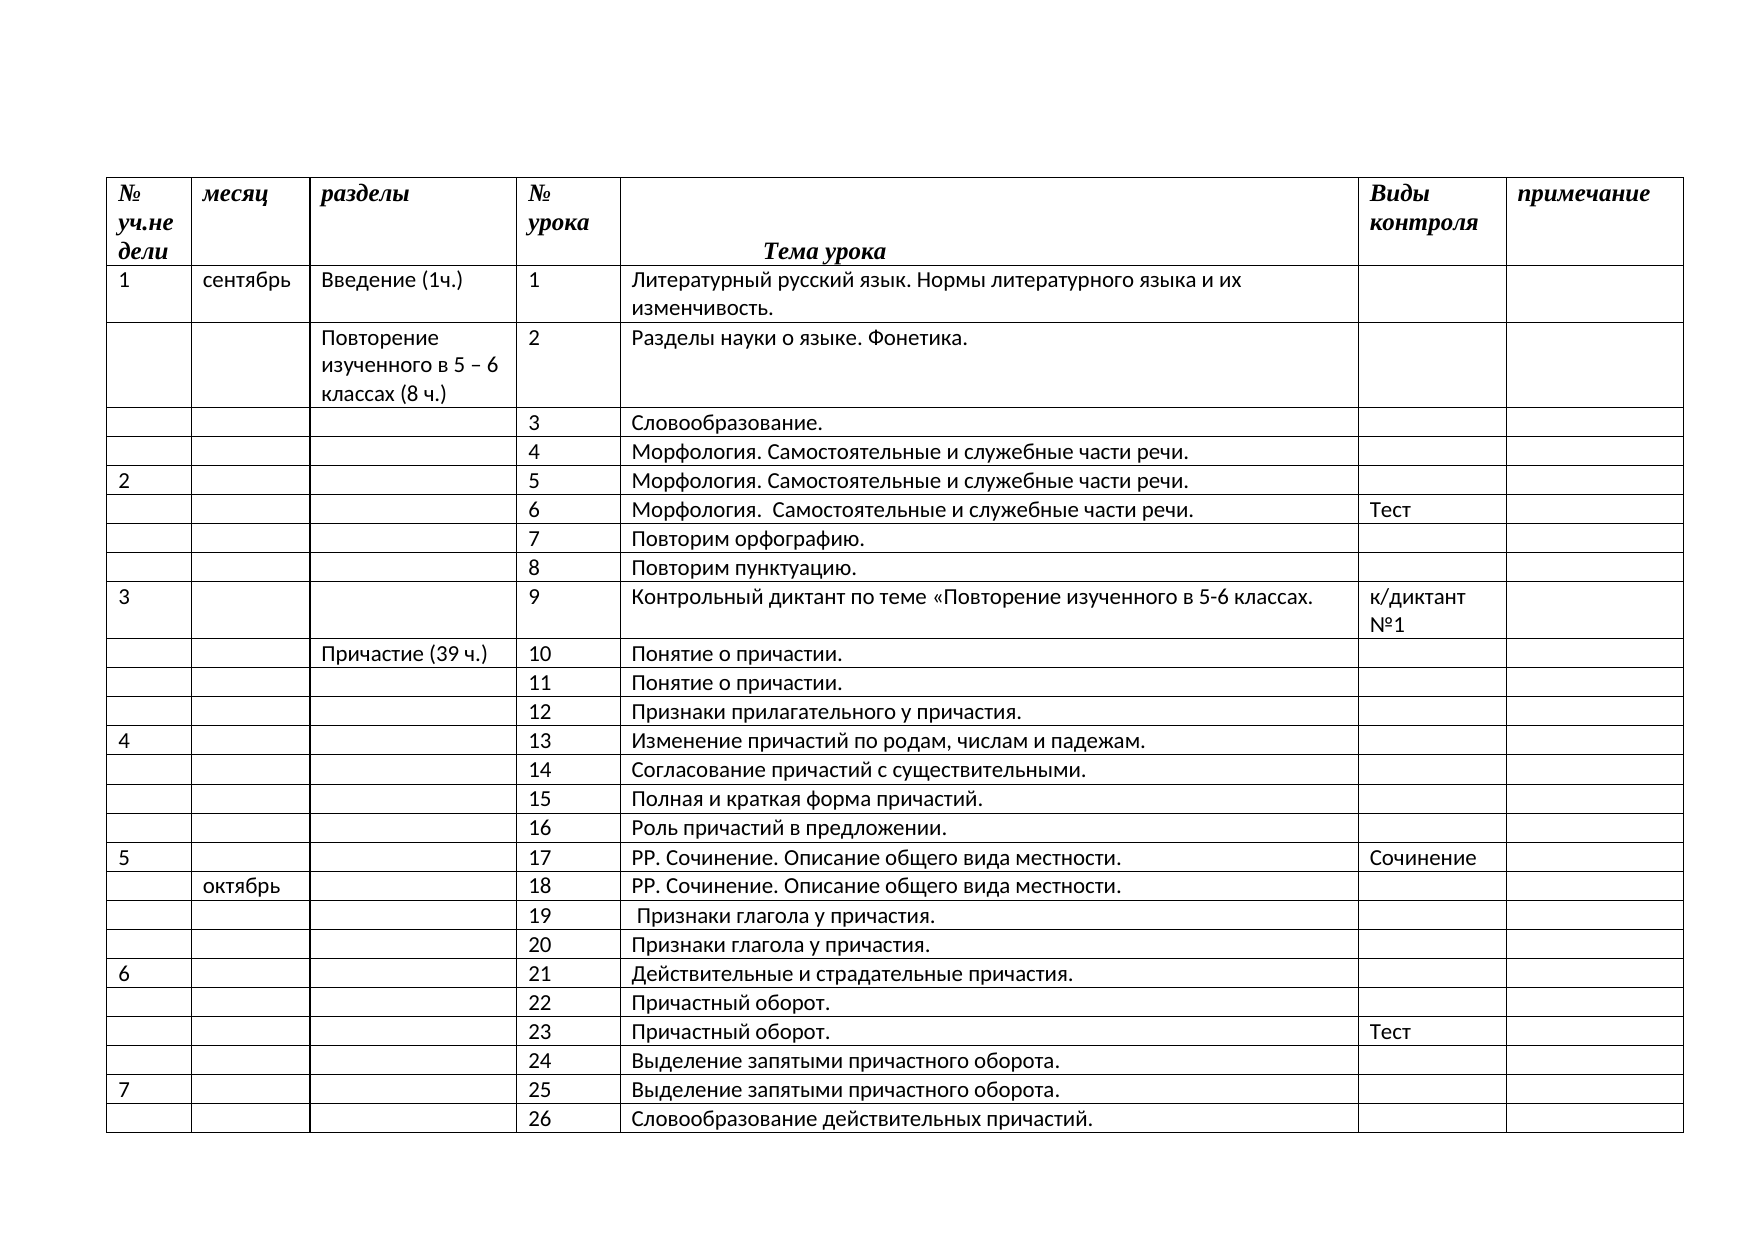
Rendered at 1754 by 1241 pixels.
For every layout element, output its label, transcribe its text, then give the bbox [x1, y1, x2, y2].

table_cell [1507, 959, 1683, 987]
table_cell [192, 930, 309, 958]
table_cell [1507, 437, 1683, 465]
table_cell 2 [517, 323, 620, 407]
table_cell [1507, 1104, 1683, 1132]
table_cell [311, 466, 516, 494]
table_cell [107, 988, 191, 1016]
table_header месяц [192, 178, 309, 264]
table_cell [1359, 668, 1506, 696]
table_cell Морфология. Самостоятельные и служебные части речи. [621, 466, 1358, 494]
table_cell [192, 1017, 309, 1045]
table_cell РР. Сочинение. Описание общего вида местности. [621, 872, 1358, 900]
table_cell 5 [517, 466, 620, 494]
table_cell [1359, 988, 1506, 1016]
table_header № уч.недели [107, 178, 191, 264]
table_cell [311, 668, 516, 696]
table_cell [1359, 266, 1506, 322]
table_cell [1507, 408, 1683, 436]
table_cell [311, 843, 516, 871]
table_cell [192, 755, 309, 783]
table_cell [311, 755, 516, 783]
table_cell [1359, 408, 1506, 436]
table_cell октябрь [192, 872, 309, 900]
table_header разделы [311, 178, 516, 264]
table_cell [311, 814, 516, 842]
table_cell [1507, 697, 1683, 725]
table_cell [1359, 466, 1506, 494]
table_cell [192, 466, 309, 494]
table_cell [107, 872, 191, 900]
table_cell 3 [517, 408, 620, 436]
table_cell Повторим орфографию. [621, 524, 1358, 552]
table_cell [1359, 814, 1506, 842]
table_cell к/диктант №1 [1359, 582, 1506, 638]
table_cell [107, 930, 191, 958]
table_cell Понятие о причастии. [621, 639, 1358, 667]
table_cell [1359, 872, 1506, 900]
table_cell 9 [517, 582, 620, 638]
table_cell Морфология. Самостоятельные и служебные части речи. [621, 437, 1358, 465]
table_cell [1359, 785, 1506, 812]
table_cell Сочинение [1359, 843, 1506, 871]
table_cell [192, 697, 309, 725]
table_cell [107, 639, 191, 667]
table_cell [1359, 323, 1506, 407]
table_cell [1507, 785, 1683, 812]
table_cell сентябрь [192, 266, 309, 322]
table_cell [107, 408, 191, 436]
table_cell Полная и краткая форма причастий. [621, 785, 1358, 812]
table_cell 14 [517, 755, 620, 783]
table_cell [107, 1046, 191, 1074]
table_cell [1507, 901, 1683, 929]
table_cell Действительные и страдательные причастия. [621, 959, 1358, 987]
table_cell [107, 495, 191, 523]
table_cell [1507, 930, 1683, 958]
table_cell [107, 1104, 191, 1132]
table_cell [1507, 1075, 1683, 1103]
table_cell [1507, 814, 1683, 842]
table_cell 7 [517, 524, 620, 552]
table_cell 4 [517, 437, 620, 465]
table_cell [311, 901, 516, 929]
table_header Виды контроля [1359, 178, 1506, 264]
table_cell 22 [517, 988, 620, 1016]
table_cell 12 [517, 697, 620, 725]
table_cell [1507, 466, 1683, 494]
table_cell [1507, 872, 1683, 900]
table_cell 10 [517, 639, 620, 667]
table_cell [192, 1046, 309, 1074]
table_cell [1507, 495, 1683, 523]
table_cell 5 [107, 843, 191, 871]
table_cell [311, 726, 516, 754]
table_cell Разделы науки о языке. Фонетика. [621, 323, 1358, 407]
table_cell РР. Сочинение. Описание общего вида местности. [621, 843, 1358, 871]
table_cell [1359, 755, 1506, 783]
table_cell Признаки прилагательного у причастия. [621, 697, 1358, 725]
table_cell [192, 323, 309, 407]
table_cell Литературный русский язык. Нормы литературного языка и их изменчивость. [621, 266, 1358, 322]
table_cell [311, 495, 516, 523]
table_cell 15 [517, 785, 620, 812]
table_cell [192, 639, 309, 667]
table_cell [1507, 524, 1683, 552]
table_cell [192, 785, 309, 812]
table_cell 4 [107, 726, 191, 754]
table_cell Причастный оборот. [621, 1017, 1358, 1045]
table_cell 26 [517, 1104, 620, 1132]
table_cell 17 [517, 843, 620, 871]
table_cell Причастие (39 ч.) [311, 639, 516, 667]
table_cell [1507, 988, 1683, 1016]
table_cell Выделение запятыми причастного оборота. [621, 1075, 1358, 1103]
table_cell [1507, 668, 1683, 696]
table_cell [192, 1104, 309, 1132]
table_cell 19 [517, 901, 620, 929]
table_cell 6 [517, 495, 620, 523]
table_cell [1507, 1017, 1683, 1045]
table_cell 11 [517, 668, 620, 696]
table_cell Согласование причастий с существительными. [621, 755, 1358, 783]
table_cell [1359, 697, 1506, 725]
table_cell [107, 668, 191, 696]
table_cell [1507, 553, 1683, 581]
table_cell 13 [517, 726, 620, 754]
table_cell [192, 553, 309, 581]
table_cell Причастный оборот. [621, 988, 1358, 1016]
table_cell 3 [107, 582, 191, 638]
table_cell [192, 843, 309, 871]
table_cell Контрольный диктант по теме «Повторение изученного в 5-6 классах. [621, 582, 1358, 638]
table_cell [192, 668, 309, 696]
table_cell [192, 988, 309, 1016]
table_cell [311, 582, 516, 638]
table_cell Словообразование. [621, 408, 1358, 436]
table_cell 18 [517, 872, 620, 900]
table_cell [107, 697, 191, 725]
table_cell [192, 495, 309, 523]
table_cell [311, 959, 516, 987]
table_cell [107, 814, 191, 842]
table_cell [192, 437, 309, 465]
table_cell [1359, 1046, 1506, 1074]
table_cell Словообразование действительных причастий. [621, 1104, 1358, 1132]
table_cell [192, 582, 309, 638]
table_cell Признаки глагола у причастия. [621, 930, 1358, 958]
table_cell Выделение запятыми причастного оборота. [621, 1046, 1358, 1074]
table_cell [107, 785, 191, 812]
table_cell Признаки глагола у причастия. [621, 901, 1358, 929]
table_cell [1359, 1075, 1506, 1103]
table_cell [107, 1017, 191, 1045]
table_cell 20 [517, 930, 620, 958]
table_header примечание [1507, 178, 1683, 264]
table_cell [1359, 1104, 1506, 1132]
table_cell 1 [517, 266, 620, 322]
table_cell [192, 726, 309, 754]
table_header № урока [517, 178, 620, 264]
table_cell 1 [107, 266, 191, 322]
table_cell [311, 524, 516, 552]
table_cell 21 [517, 959, 620, 987]
table_cell [1359, 553, 1506, 581]
table_cell Роль причастий в предложении. [621, 814, 1358, 842]
table_cell Понятие о причастии. [621, 668, 1358, 696]
table_cell Изменение причастий по родам, числам и падежам. [621, 726, 1358, 754]
table_cell Тест [1359, 495, 1506, 523]
table_cell [192, 901, 309, 929]
table_cell [1507, 1046, 1683, 1074]
table_cell Повторим пунктуацию. [621, 553, 1358, 581]
table_cell [1507, 726, 1683, 754]
table_cell [311, 437, 516, 465]
table_cell Тест [1359, 1017, 1506, 1045]
table_cell Введение (1ч.) [311, 266, 516, 322]
table_cell [192, 524, 309, 552]
table_cell [311, 1075, 516, 1103]
table_cell [1507, 266, 1683, 322]
table_cell 25 [517, 1075, 620, 1103]
table_cell [1359, 437, 1506, 465]
table_cell [1507, 639, 1683, 667]
table_cell [107, 323, 191, 407]
table_cell [1507, 755, 1683, 783]
table_cell 24 [517, 1046, 620, 1074]
table_cell Морфология. Самостоятельные и служебные части речи. [621, 495, 1358, 523]
table_cell [192, 408, 309, 436]
table_cell 2 [107, 466, 191, 494]
table_cell [311, 1046, 516, 1074]
table_cell [311, 930, 516, 958]
table_cell [311, 408, 516, 436]
table_cell [311, 988, 516, 1016]
table_cell 23 [517, 1017, 620, 1045]
table_cell 16 [517, 814, 620, 842]
table_cell 8 [517, 553, 620, 581]
table_cell [107, 524, 191, 552]
table_cell [1359, 959, 1506, 987]
table_cell [192, 814, 309, 842]
table_cell [1507, 323, 1683, 407]
table_cell [1359, 639, 1506, 667]
table_cell [107, 901, 191, 929]
table_cell [311, 1017, 516, 1045]
table_cell [311, 872, 516, 900]
table_cell [311, 785, 516, 812]
table_cell [107, 437, 191, 465]
table_cell [1359, 726, 1506, 754]
table_cell [1507, 843, 1683, 871]
table_cell [1359, 930, 1506, 958]
table_cell [192, 959, 309, 987]
table_cell [107, 755, 191, 783]
table_cell [1507, 582, 1683, 638]
table_cell [311, 697, 516, 725]
table_cell [1359, 524, 1506, 552]
table_cell [107, 553, 191, 581]
table_cell [1359, 901, 1506, 929]
table_cell Повторение изученного в 5 – 6 классах (8 ч.) [311, 323, 516, 407]
table_cell 7 [107, 1075, 191, 1103]
table_cell 6 [107, 959, 191, 987]
table_header Тема урока [621, 178, 1358, 264]
table_cell [311, 1104, 516, 1132]
table_cell [192, 1075, 309, 1103]
table_cell [311, 553, 516, 581]
